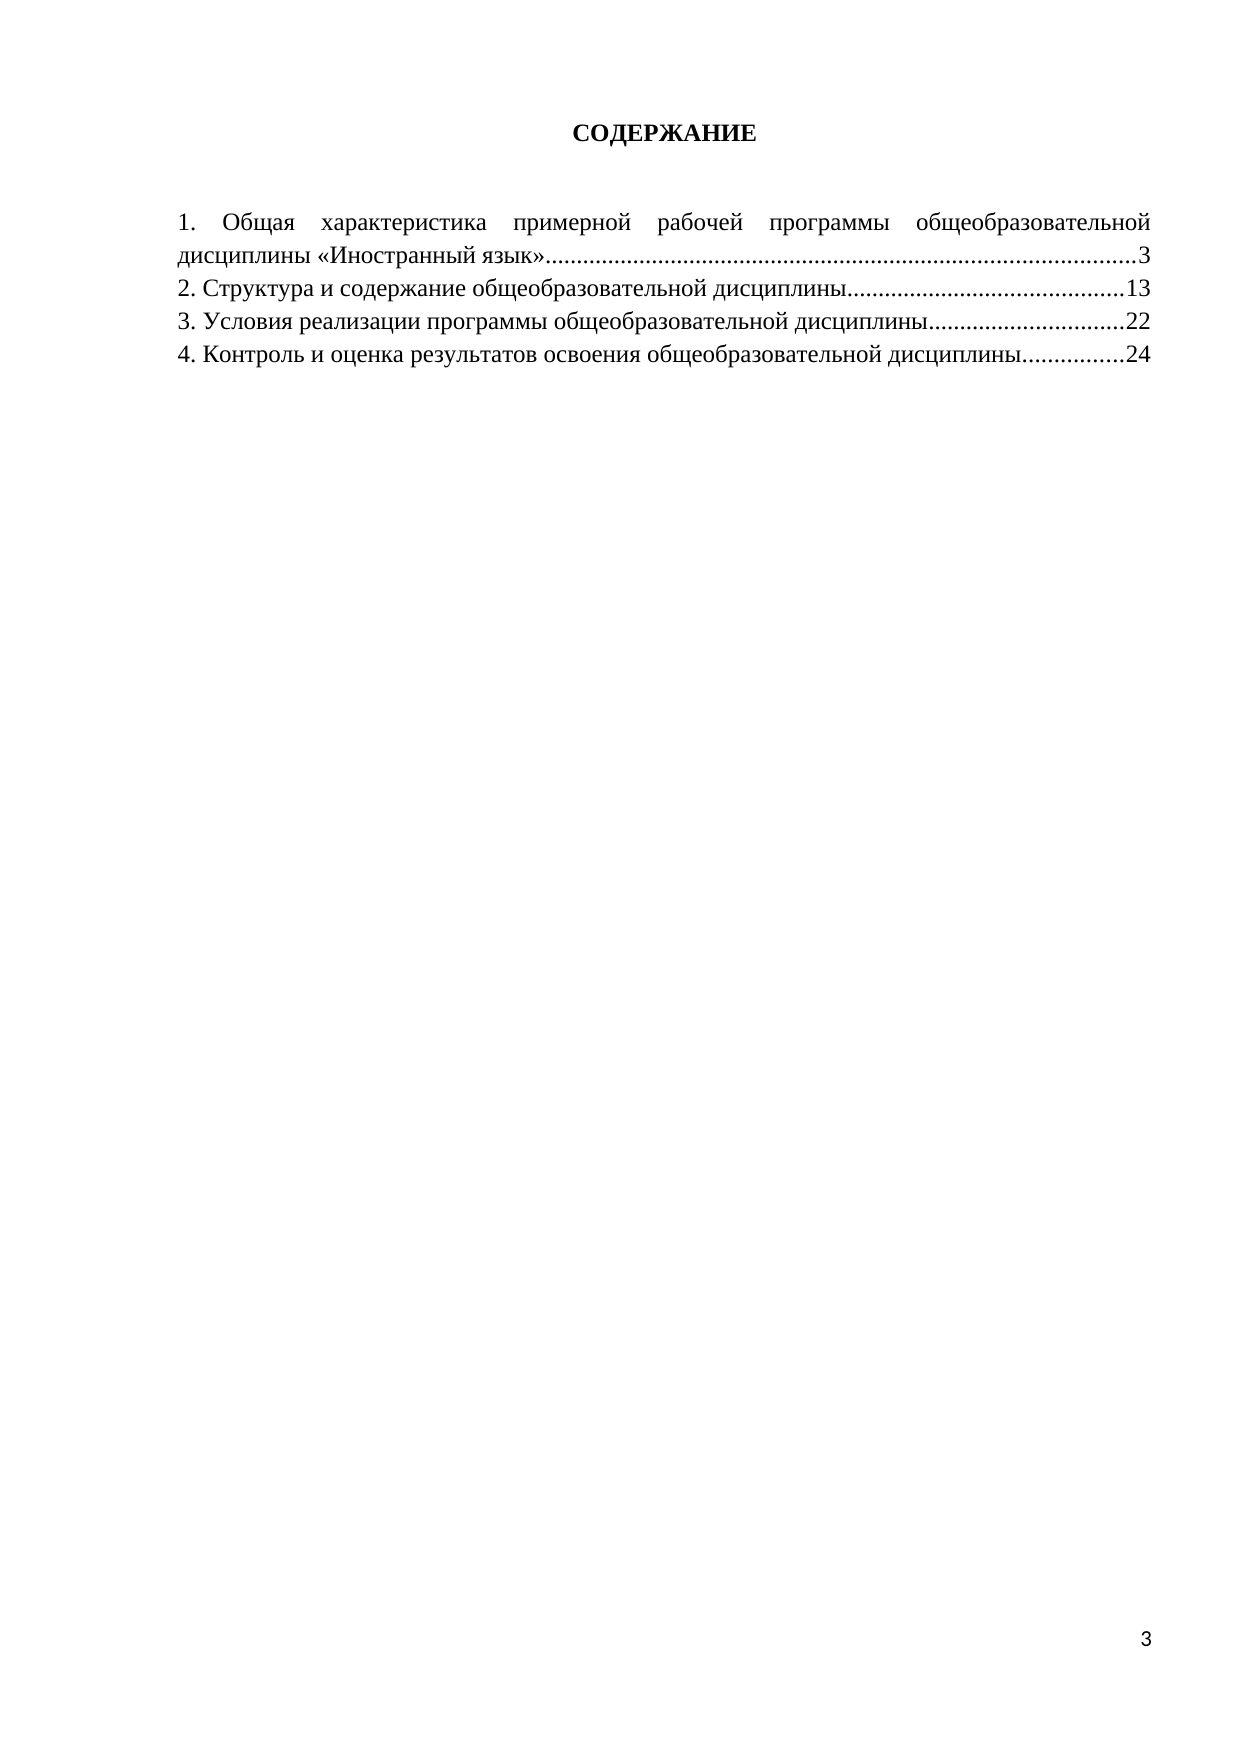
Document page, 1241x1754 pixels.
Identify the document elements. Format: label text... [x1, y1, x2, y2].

text СОДЕРЖАНИЕ [177, 118, 1152, 147]
